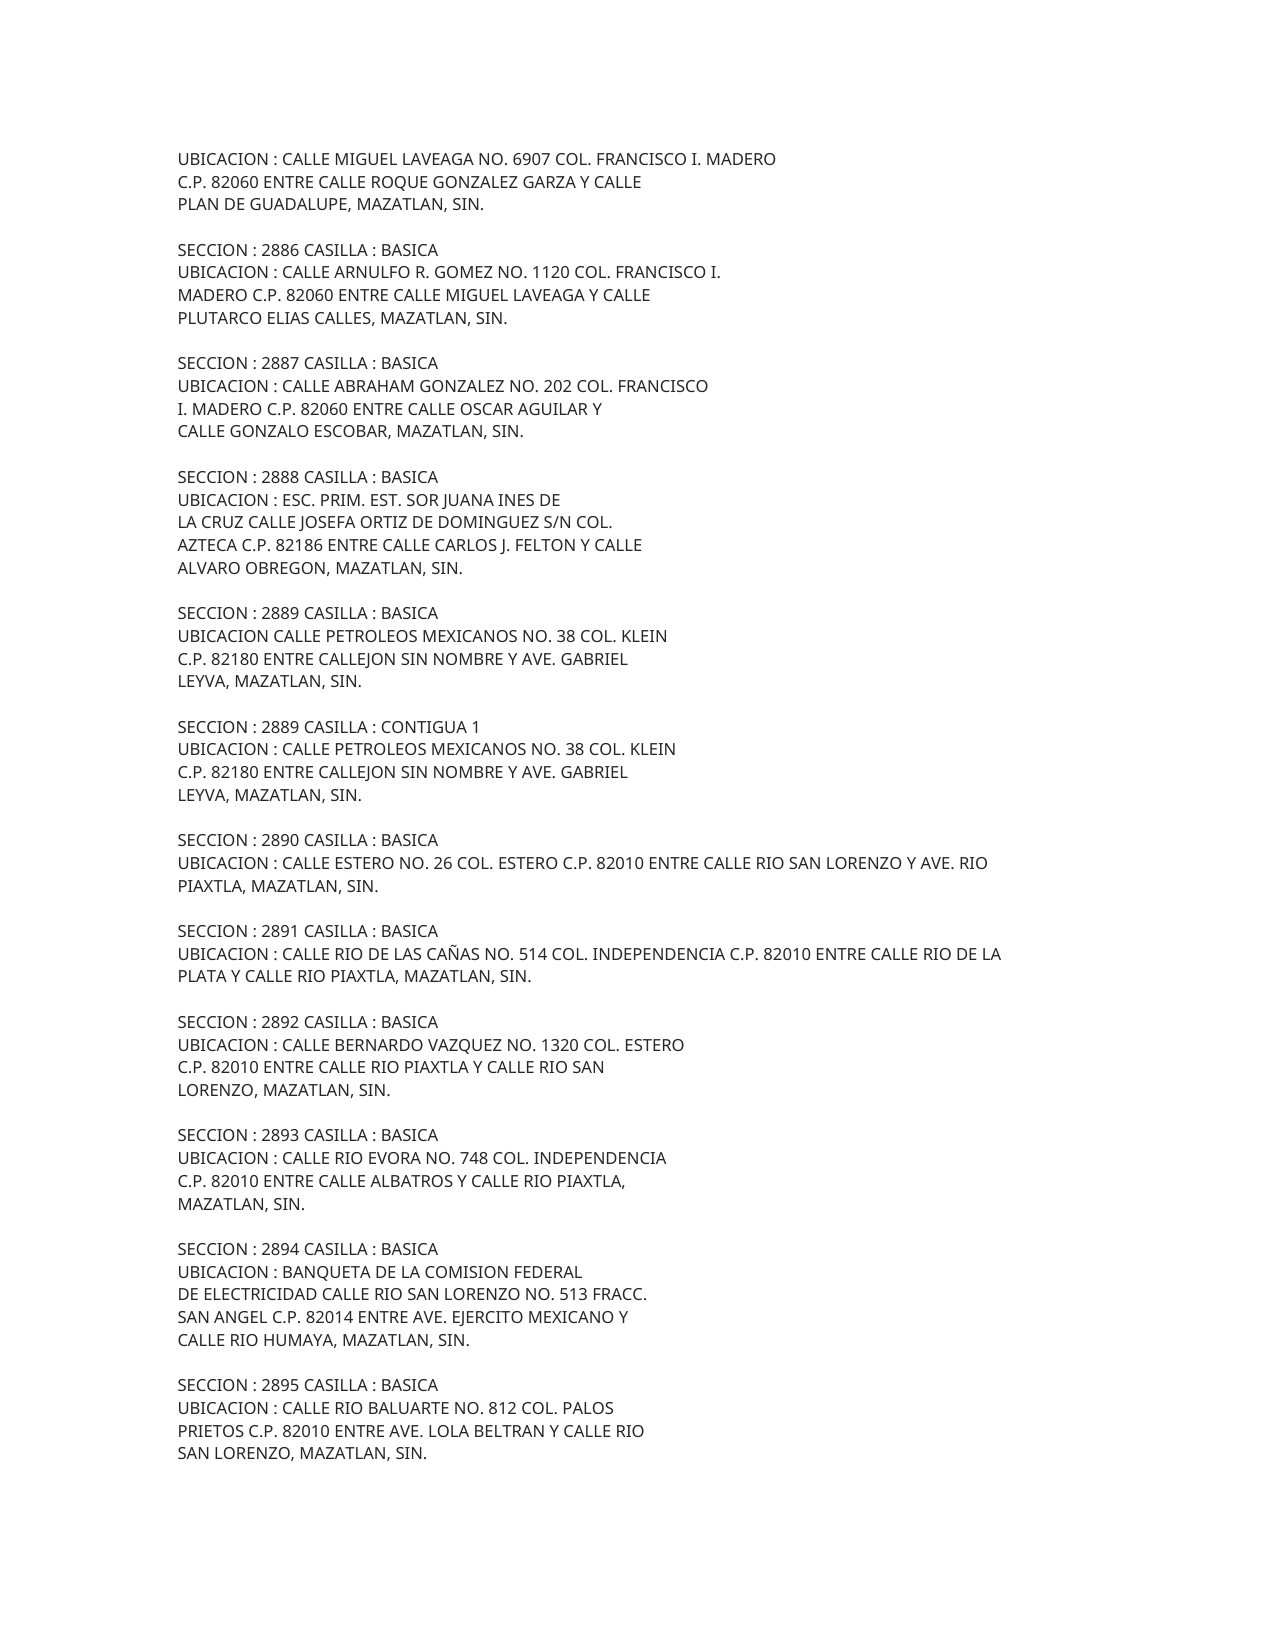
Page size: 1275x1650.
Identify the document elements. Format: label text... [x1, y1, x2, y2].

text MADERO C.P. 82060 ENTRE CALLE MIGUEL LAVEAGA Y CALLE [177, 284, 1098, 307]
text UBICACION : CALLE RIO EVORA NO. 748 COL. INDEPENDENCIA [177, 1147, 1098, 1169]
text UBICACION : CALLE RIO DE LAS CAÑAS NO. 514 COL. INDEPENDENCIA C.P. 82010 ENTRE CALLE RIO DE LA [177, 942, 1098, 965]
text UBICACION : CALLE MIGUEL LAVEAGA NO. 6907 COL. FRANCISCO I. MADERO [177, 148, 1098, 170]
text SECCION : 2891 CASILLA : BASICA [177, 920, 1098, 942]
text UBICACION CALLE PETROLEOS MEXICANOS NO. 38 COL. KLEIN [177, 624, 1098, 647]
text DE ELECTRICIDAD CALLE RIO SAN LORENZO NO. 513 FRACC. [177, 1283, 1098, 1306]
text PIAXTLA, MAZATLAN, SIN. [177, 874, 1098, 897]
text SECCION : 2893 CASILLA : BASICA [177, 1124, 1098, 1147]
text SECCION : 2889 CASILLA : BASICA [177, 602, 1098, 624]
text PRIETOS C.P. 82010 ENTRE AVE. LOLA BELTRAN Y CALLE RIO [177, 1419, 1098, 1442]
text LEYVA, MAZATLAN, SIN. [177, 783, 1098, 806]
text SECCION : 2890 CASILLA : BASICA [177, 829, 1098, 852]
text SECCION : 2894 CASILLA : BASICA [177, 1238, 1098, 1260]
text I. MADERO C.P. 82060 ENTRE CALLE OSCAR AGUILAR Y [177, 397, 1098, 420]
text LA CRUZ CALLE JOSEFA ORTIZ DE DOMINGUEZ S/N COL. [177, 511, 1098, 534]
text UBICACION : ESC. PRIM. EST. SOR JUANA INES DE [177, 488, 1098, 511]
text MAZATLAN, SIN. [177, 1192, 1098, 1215]
text UBICACION : CALLE PETROLEOS MEXICANOS NO. 38 COL. KLEIN [177, 738, 1098, 761]
text UBICACION : CALLE ABRAHAM GONZALEZ NO. 202 COL. FRANCISCO [177, 375, 1098, 397]
text PLAN DE GUADALUPE, MAZATLAN, SIN. [177, 193, 1098, 216]
text SECCION : 2887 CASILLA : BASICA [177, 352, 1098, 375]
text SECCION : 2886 CASILLA : BASICA [177, 238, 1098, 261]
text LEYVA, MAZATLAN, SIN. [177, 670, 1098, 693]
text PLATA Y CALLE RIO PIAXTLA, MAZATLAN, SIN. [177, 965, 1098, 988]
text C.P. 82180 ENTRE CALLEJON SIN NOMBRE Y AVE. GABRIEL [177, 761, 1098, 783]
text UBICACION : CALLE BERNARDO VAZQUEZ NO. 1320 COL. ESTERO [177, 1033, 1098, 1056]
text SECCION : 2895 CASILLA : BASICA [177, 1374, 1098, 1397]
text C.P. 82010 ENTRE CALLE RIO PIAXTLA Y CALLE RIO SAN [177, 1056, 1098, 1079]
text C.P. 82180 ENTRE CALLEJON SIN NOMBRE Y AVE. GABRIEL [177, 647, 1098, 670]
text UBICACION : BANQUETA DE LA COMISION FEDERAL [177, 1260, 1098, 1283]
text SAN ANGEL C.P. 82014 ENTRE AVE. EJERCITO MEXICANO Y [177, 1306, 1098, 1328]
text LORENZO, MAZATLAN, SIN. [177, 1079, 1098, 1101]
text SAN LORENZO, MAZATLAN, SIN. [177, 1442, 1098, 1465]
text SECCION : 2892 CASILLA : BASICA [177, 1011, 1098, 1033]
text ALVARO OBREGON, MAZATLAN, SIN. [177, 556, 1098, 579]
text CALLE GONZALO ESCOBAR, MAZATLAN, SIN. [177, 420, 1098, 443]
text UBICACION : CALLE ARNULFO R. GOMEZ NO. 1120 COL. FRANCISCO I. [177, 261, 1098, 284]
text SECCION : 2888 CASILLA : BASICA [177, 466, 1098, 488]
text UBICACION : CALLE ESTERO NO. 26 COL. ESTERO C.P. 82010 ENTRE CALLE RIO SAN LORENZO Y AVE. RIO [177, 852, 1098, 874]
text PLUTARCO ELIAS CALLES, MAZATLAN, SIN. [177, 307, 1098, 329]
text C.P. 82060 ENTRE CALLE ROQUE GONZALEZ GARZA Y CALLE [177, 170, 1098, 193]
text C.P. 82010 ENTRE CALLE ALBATROS Y CALLE RIO PIAXTLA, [177, 1169, 1098, 1192]
text CALLE RIO HUMAYA, MAZATLAN, SIN. [177, 1328, 1098, 1351]
text SECCION : 2889 CASILLA : CONTIGUA 1 [177, 715, 1098, 738]
text UBICACION : CALLE RIO BALUARTE NO. 812 COL. PALOS [177, 1397, 1098, 1419]
text AZTECA C.P. 82186 ENTRE CALLE CARLOS J. FELTON Y CALLE [177, 534, 1098, 556]
